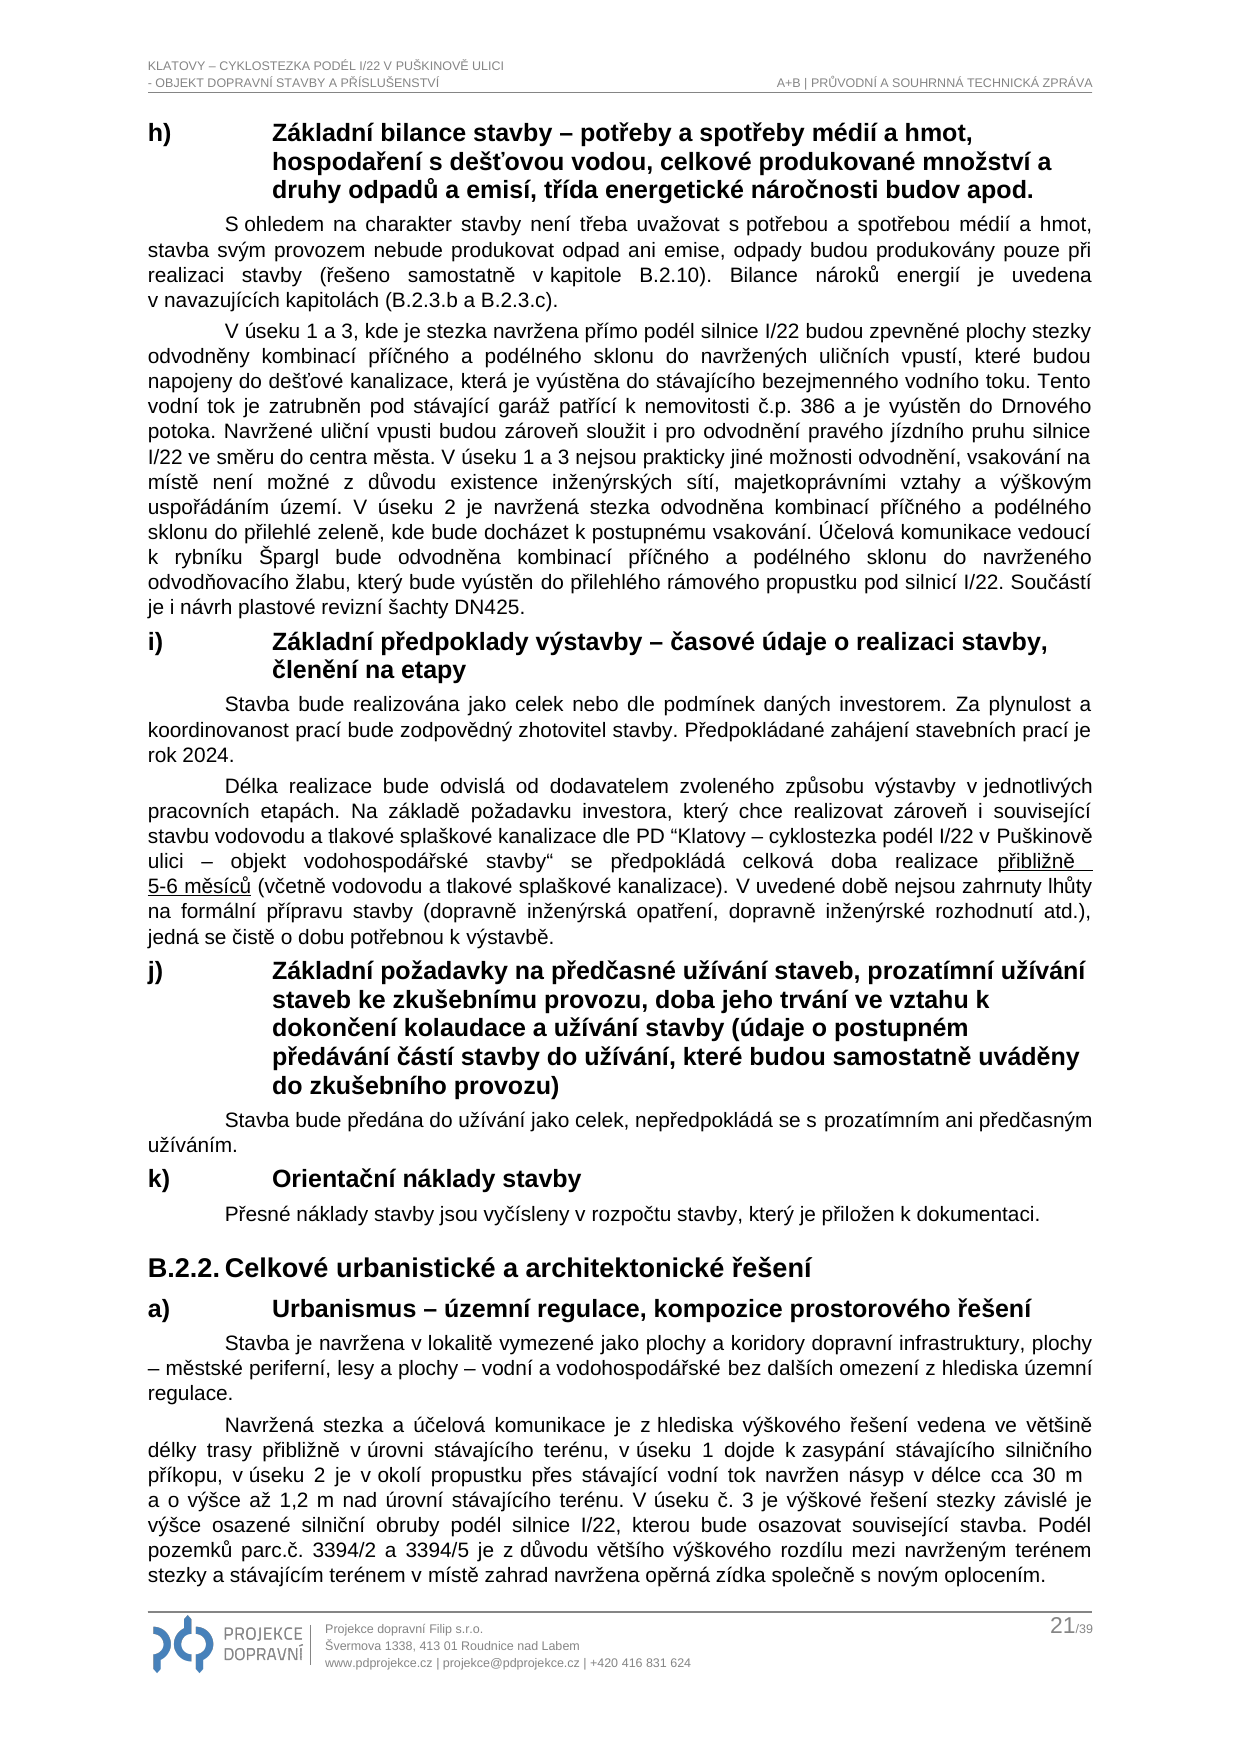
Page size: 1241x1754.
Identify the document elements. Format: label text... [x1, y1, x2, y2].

text Celkové urbanistické a architektonické řešení [148, 1252, 1092, 1283]
text Orientační náklady stavby [148, 1164, 1092, 1193]
picture [150, 1613, 307, 1677]
text V úseku 1 a 3, kde je stezka navržena přímo podél silnice I/22 budou zpevněné plochy stezky odvodněny kombinací příčného a podélného sklonu do navržených uličních vpustí, které budou napojeny do dešťové kanalizace, která je vyústěna do stávajícího bezejmenného vodního toku. Tento vodní tok je zatrubněn pod stávající garáž patřící k nemovitosti č.p. 386 a je vyústěn do Drnového potoka. Navržené uliční vpusti budou zároveň sloužit i pro odvodnění pravého jízdního pruhu silnice I/22 ve směru do centra města. V úseku 1 a 3 nejsou prakticky jiné možnosti odvodnění, vsakování na místě není možné z důvodu existence inženýrských sítí, majetkoprávními vztahy a výškovým uspořádáním území. V úseku 2 je navržená stezka odvodněna kombinací příčného a podélného sklonu do přilehlé zeleně, kde bude docházet k postupnému vsakování. Účelová komunikace vedoucí k rybníku Špargl bude odvodněna kombinací příčného a podélného sklonu do navrženého odvodňovacího žlabu, který bude vyústěn do přilehlého rámového propustku pod silnicí I/22. Součástí je i návrh plastové revizní šachty DN425. [148, 319, 1092, 619]
text Základní bilance stavby – potřeby a spotřeby médií a hmot, hospodaření s dešťovou vodou, celkové produkované množství a druhy odpadů a emisí, třída energetické náročnosti budov apod. [148, 118, 1092, 204]
text S ohledem na charakter stavby není třeba uvažovat s potřebou a spotřebou médií a hmot, stavba svým provozem nebude produkovat odpad ani emise, odpady budou produkovány pouze při realizaci stavby (řešeno samostatně v kapitole B.2.10). Bilance nároků energií je uvedena v navazujících kapitolách (B.2.3.b a B.2.3.c). [148, 212, 1092, 312]
text Přesné náklady stavby jsou vyčísleny v rozpočtu stavby, který je přiložen k dokumentaci. [148, 1201, 1092, 1225]
text Urbanismus – územní regulace, kompozice prostorového řešení [148, 1294, 1092, 1322]
text Základní předpoklady výstavby – časové údaje o realizaci stavby, členění na etapy [148, 626, 1092, 684]
text Stavba je navržena v lokalitě vymezené jako plochy a koridory dopravní infrastruktury, plochy – městské periferní, lesy a plochy – vodní a vodohospodářské bez dalších omezení z hlediska územní regulace. [148, 1331, 1092, 1405]
text Délka realizace bude odvislá od dodavatelem zvoleného způsobu výstavby v jednotlivých pracovních etapách. Na základě požadavku investora, který chce realizovat zároveň i související stavbu vodovodu a tlakové splaškové kanalizace dle PD “Klatovy – cyklostezka podél I/22 v Puškinově ulici – objekt vodohospodářské stavby“ se předpokládá celková doba realizace přibližně 5-6 měsíců (včetně vodovodu a tlakové splaškové kanalizace). V uvedené době nejsou zahrnuty lhůty na formální přípravu stavby (dopravně inženýrská opatření, dopravně inženýrské rozhodnutí atd.), jedná se čistě o dobu potřebnou k výstavbě. [148, 774, 1092, 948]
text Stavba bude předána do užívání jako celek, nepředpokládá se s prozatímním ani předčasným užíváním. [148, 1108, 1092, 1157]
text Stavba bude realizována jako celek nebo dle podmínek daných investorem. Za plynulost a koordinovanost prací bude zodpovědný zhotovitel stavby. Předpokládané zahájení stavebních prací je rok 2024. [148, 692, 1092, 766]
text Navržená stezka a účelová komunikace je z hlediska výškového řešení vedena ve většině délky trasy přibližně v úrovni stávajícího terénu, v úseku 1 dojde k zasypání stávajícího silničního příkopu, v úseku 2 je v okolí propustku přes stávající vodní tok navržen násyp v délce cca 30 m a o výšce až 1,2 m nad úrovní stávajícího terénu. V úseku č. 3 je výškové řešení stezky závislé je výšce osazené silniční obruby podél silnice I/22, kterou bude osazovat související stavba. Podél pozemků parc.č. 3394/2 a 3394/5 je z důvodu většího výškového rozdílu mezi navrženým terénem stezky a stávajícím terénem v místě zahrad navržena opěrná zídka společně s novým oplocením. [148, 1412, 1092, 1587]
text Základní požadavky na předčasné užívání staveb, prozatímní užívání staveb ke zkušebnímu provozu, doba jeho trvání ve vztahu k dokončení kolaudace a užívání stavby (údaje o postupném předávání částí stavby do užívání, které budou samostatně uváděny do zkušebního provozu) [148, 956, 1092, 1099]
